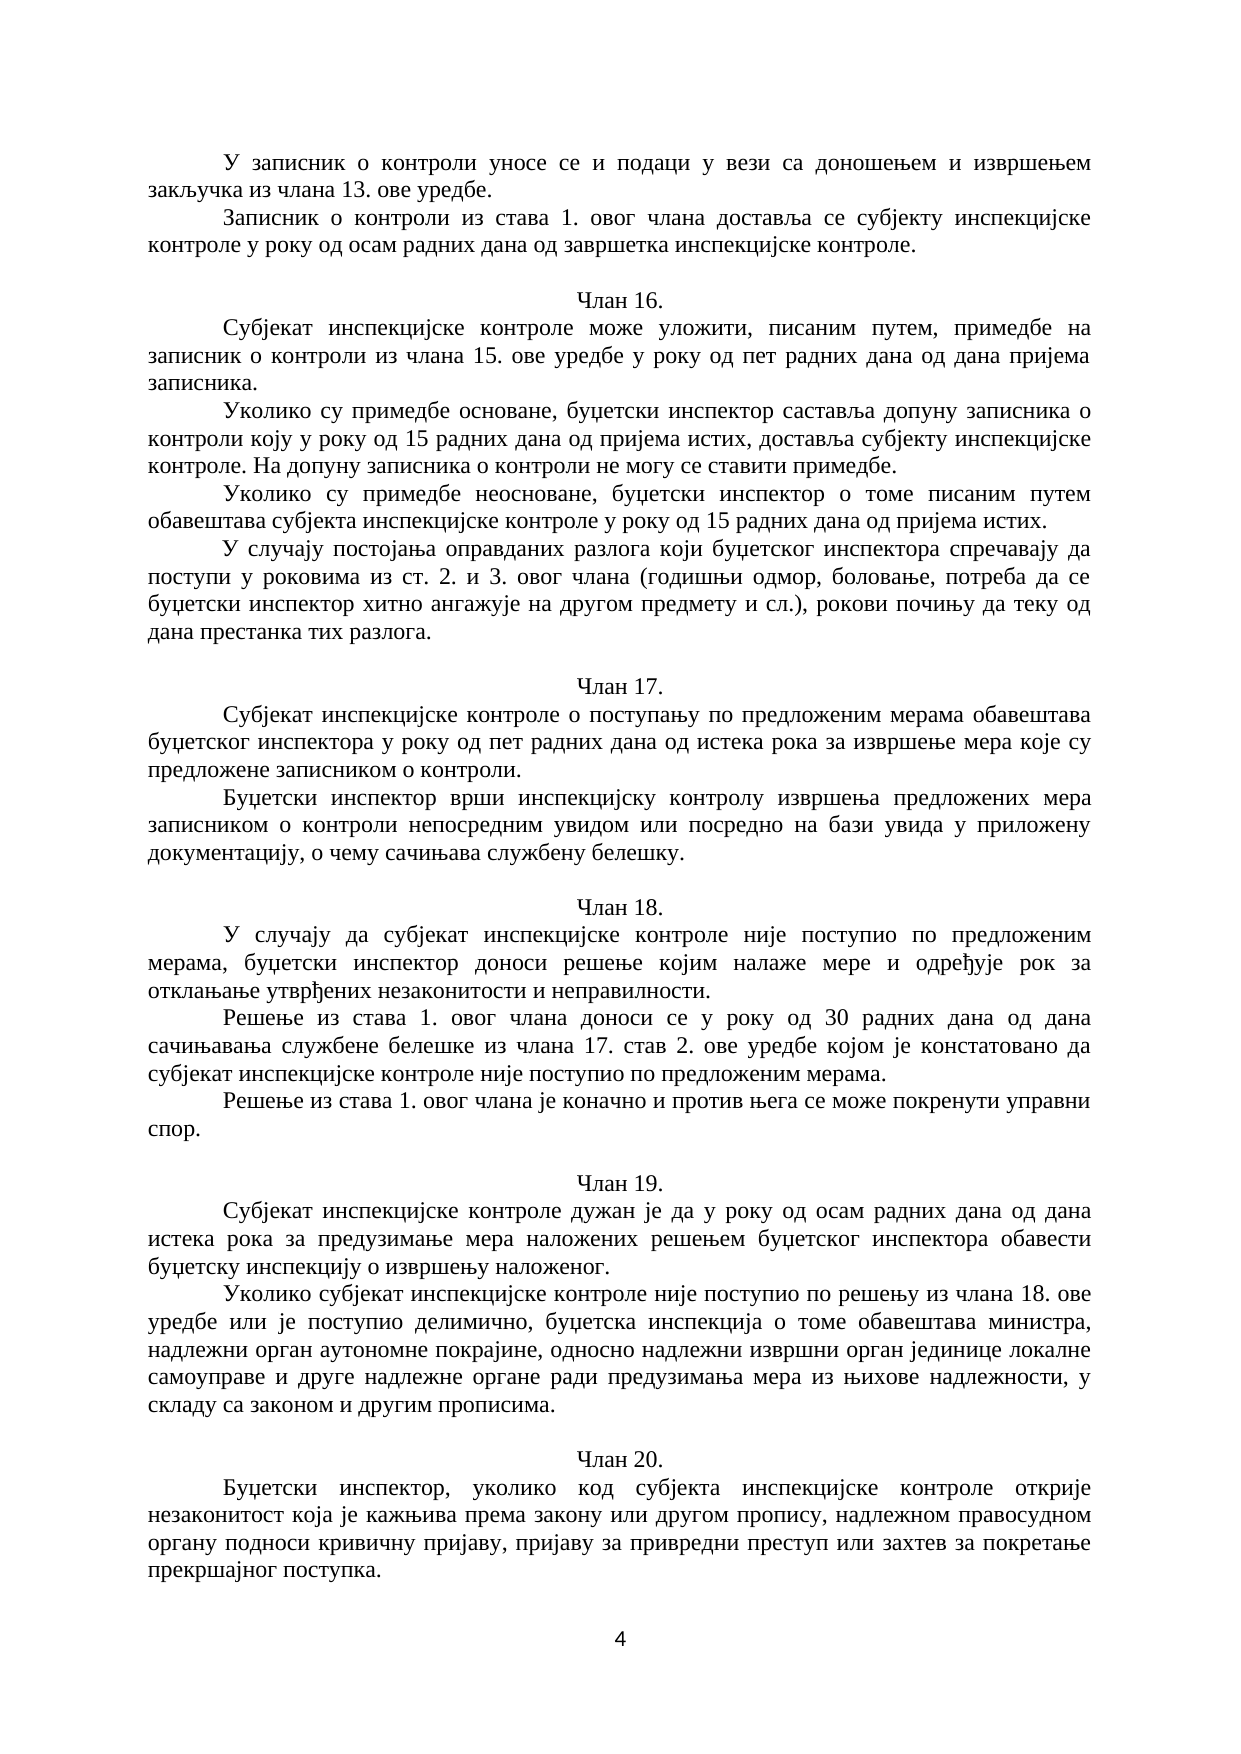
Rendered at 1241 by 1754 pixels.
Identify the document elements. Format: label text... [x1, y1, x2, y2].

text Уколико субјекат инспекцијске контроле није поступио по решењу из члана 18. ове уредбе или је поступио делимично, буџетска инспекција о томе обавештава министра, надлежни орган аутономне покрајине, односно надлежни извршни орган јединице локалне самоуправе и друге надлежне органе ради предузимања мера из њихове надлежности, у складу са законом и другим прописима. [148, 1279, 1093, 1417]
text Субјекат инспекцијске контроле може уложити, писаним путем, примедбе на записник о контроли из члана 15. ове уредбе у року од пет радних дана од дана пријема записника. [148, 313, 1093, 396]
text Члан 19. [148, 1169, 1093, 1197]
text Члан 17. [148, 672, 1093, 700]
text Члан 20. [148, 1445, 1093, 1473]
text У записник о контроли уносе се и подаци у вези са доношењем и извршењем закључка из члана 13. ове уредбе. [148, 148, 1093, 203]
text Решење из става 1. овог члана је коначно и против њега се може покренути управни спор. [148, 1086, 1093, 1141]
text Записник о контроли из става 1. овог члана доставља се субјекту инспекцијске контроле у року од осам радних дана од завршетка инспекцијске контроле. [148, 203, 1093, 258]
text Субјекат инспекцијске контроле о поступању по предложеним мерама обавештава буџетског инспектора у року од пет радних дана од истека рока за извршење мера које су предложене записником о контроли. [148, 700, 1093, 782]
text Решење из става 1. овог члана доноси се у року од 30 радних дана од дана сачињавања службене белешке из члана 17. став 2. ове уредбе којом је констатовано да субјекат инспекцијске контроле није поступио по предложеним мерама. [148, 1003, 1093, 1086]
text Буџетски инспектор, уколико код субјекта инспекцијске контроле открије незаконитост која је кажњива према закону или другом пропису, надлежном правосудном органу подноси кривичну пријаву, пријаву за привредни преступ или захтев за покретање прекршајног поступка. [148, 1473, 1093, 1583]
text Уколико су примедбе основане, буџетски инспектор саставља допуну записника о контроли коју у року од 15 радних дана од пријема истих, доставља субјекту инспекцијске контроле. На допуну записника о контроли не могу се ставити примедбе. [148, 396, 1093, 479]
text Буџетски инспектор врши инспекцијску контролу извршења предложених мера записником о контроли непосредним увидом или посредно на бази увида у приложену документацију, о чему сачињава службену белешку. [148, 782, 1093, 865]
text У случају да субјекат инспекцијске контроле није поступио по предложеним мерама, буџетски инспектор доноси решење којим налаже мере и одређује рок за отклањање утврђених незаконитости и неправилности. [148, 921, 1093, 1003]
text Члан 18. [148, 893, 1093, 921]
text Члан 16. [148, 286, 1093, 313]
text У случају постојања оправданих разлога који буџетског инспектора спречавају да поступи у роковима из ст. 2. и 3. овог члана (годишњи одмор, боловање, потреба да се буџетски инспектор хитно ангажује на другом предмету и сл.), рокови почињу да теку од дана престанка тих разлога. [148, 534, 1093, 644]
text Уколико су примедбе неосноване, буџетски инспектор о томе писаним путем обавештава субјекта инспекцијске контроле у року од 15 радних дана од пријема истих. [148, 479, 1093, 534]
text Субјекат инспекцијске контроле дужан је да у року од осам радних дана од дана истека рока за предузимање мера наложених решењем буџетског инспектора обавести буџетску инспекцију о извршењу наложеног. [148, 1197, 1093, 1279]
